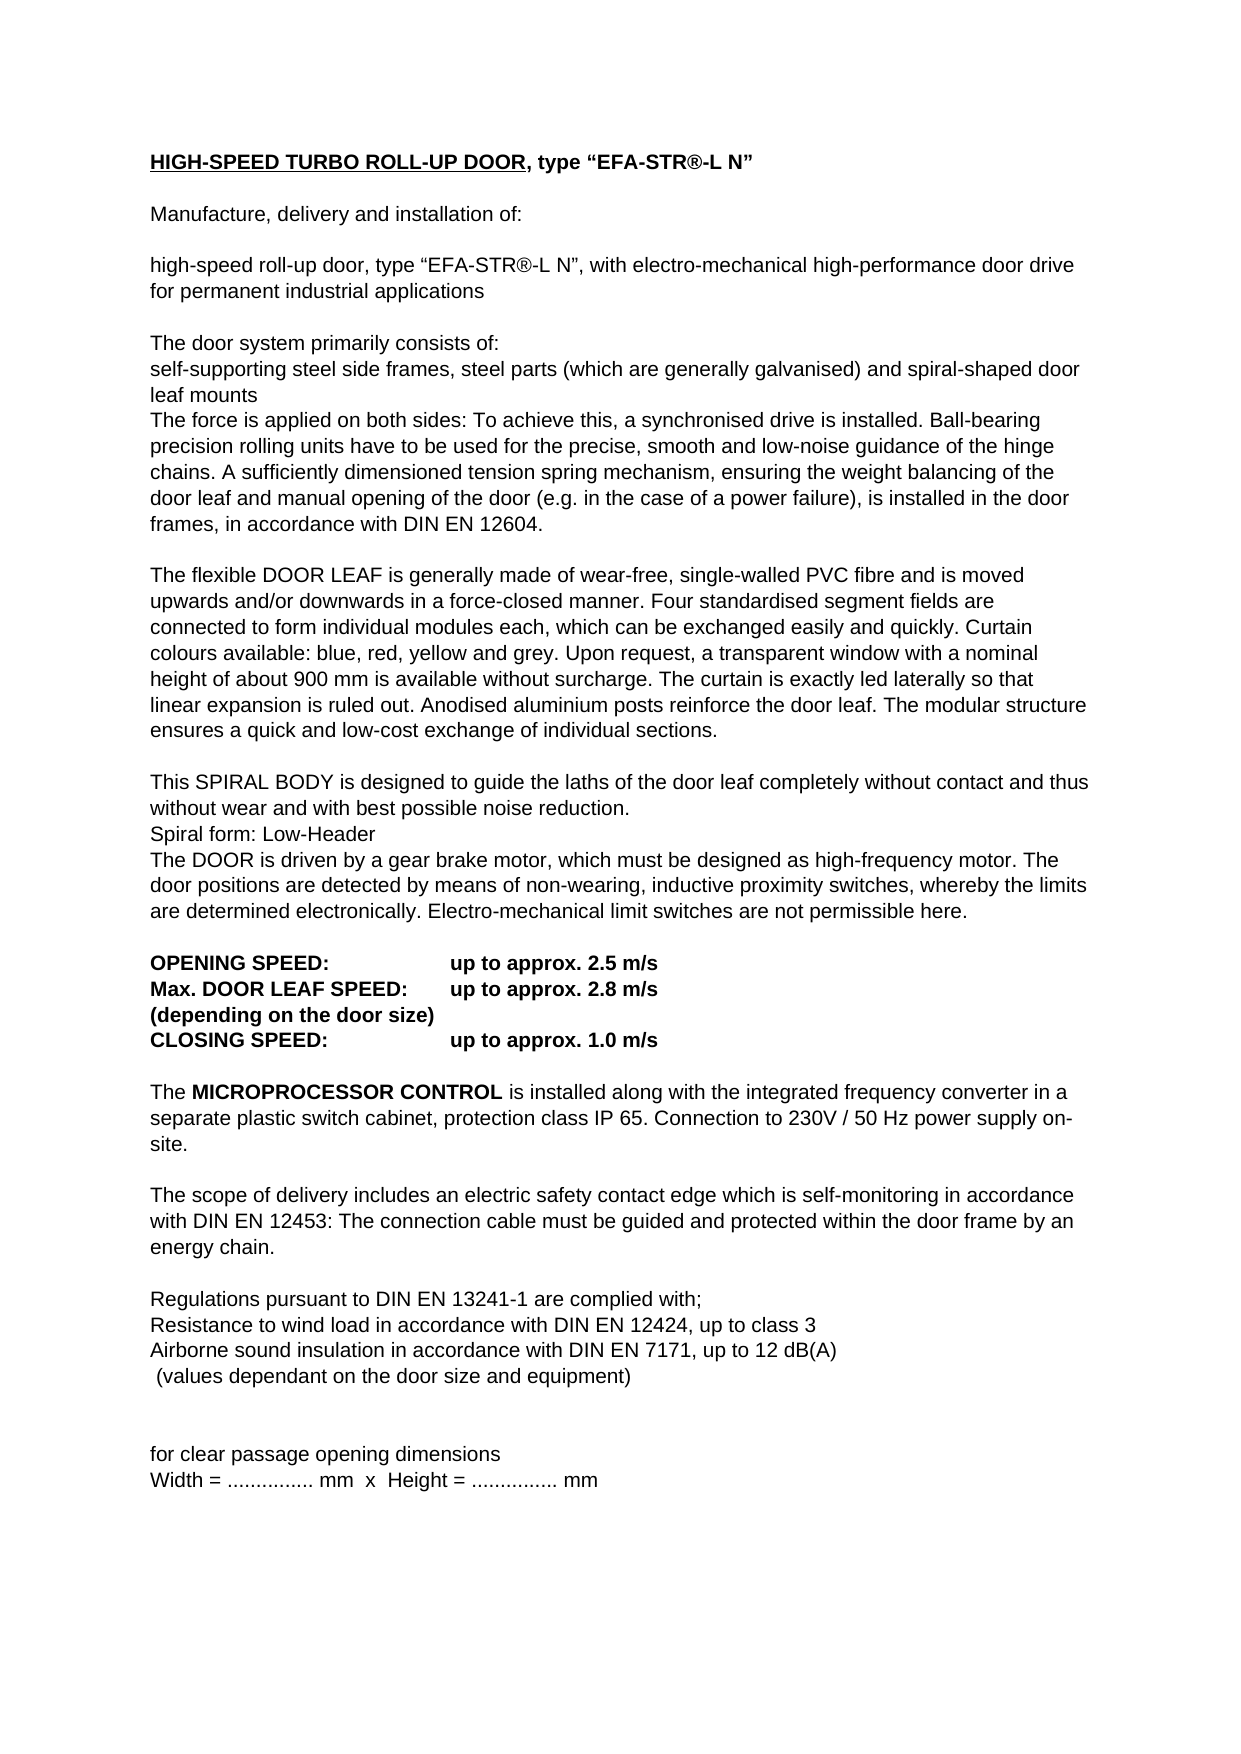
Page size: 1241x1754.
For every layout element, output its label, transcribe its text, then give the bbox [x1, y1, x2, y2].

text HIGH-SPEED TURBO ROLL-UP DOOR, type “EFA-STR®-L N” Manufacture, delivery and installation of: high-speed roll-up door, type “EFA-STR®-L N”, with electro-mechanical high-performance door drive for permanent industrial applications The door system primarily consists of: self-supporting steel side frames, steel parts (which are generally galvanised) and spiral-shaped door leaf mounts The force is applied on both sides: To achieve this, a synchronised drive is installed. Ball-bearing precision rolling units have to be used for the precise, smooth and low-noise guidance of the hinge chains. A sufficiently dimensioned tension spring mechanism, ensuring the weight balancing of the door leaf and manual opening of the door (e.g. in the case of a power failure), is installed in the door frames, in accordance with DIN EN 12604. The flexible DOOR LEAF is generally made of wear-free, single-walled PVC fibre and is moved upwards and/or downwards in a force-closed manner. Four standardised segment fields are connected to form individual modules each, which can be exchanged easily and quickly. Curtain colours available: blue, red, yellow and grey. Upon request, a transparent window with a nominal height of about 900 mm is available without surcharge. The curtain is exactly led laterally so that linear expansion is ruled out. Anodised aluminium posts reinforce the door leaf. The modular structure ensures a quick and low-cost exchange of individual sections. This SPIRAL BODY is designed to guide the laths of the door leaf completely without contact and thus without wear and with best possible noise reduction. Spiral form: Low-Header The DOOR is driven by a gear brake motor, which must be designed as high-frequency motor. The door positions are detected by means of non-wearing, inductive proximity switches, whereby the limits are determined electronically. Electro-mechanical limit switches are not permissible here. OPENING SPEED: up to approx. 2.5 m/s Max. DOOR LEAF SPEED: up to approx. 2.8 m/s (depending on the door size) CLOSING SPEED: up to approx. 1.0 m/s The MICROPROCESSOR CONTROL is installed along with the integrated frequency converter in a separate plastic switch cabinet, protection class IP 65. Connection to 230V / 50 Hz power supply on-site. The scope of delivery includes an electric safety contact edge which is self-monitoring in accordance with DIN EN 12453: The connection cable must be guided and protected within the door frame by an energy chain. Regulations pursuant to DIN EN 13241-1 are complied with; Resistance to wind load in accordance with DIN EN 12424, up to class 3 Airborne sound insulation in accordance with DIN EN 7171, up to 12 dB(A) (values dependant on the door size and equipment) for clear passage opening dimensions Width = ............... mm x Height = ............... mm [150, 150, 1090, 1547]
